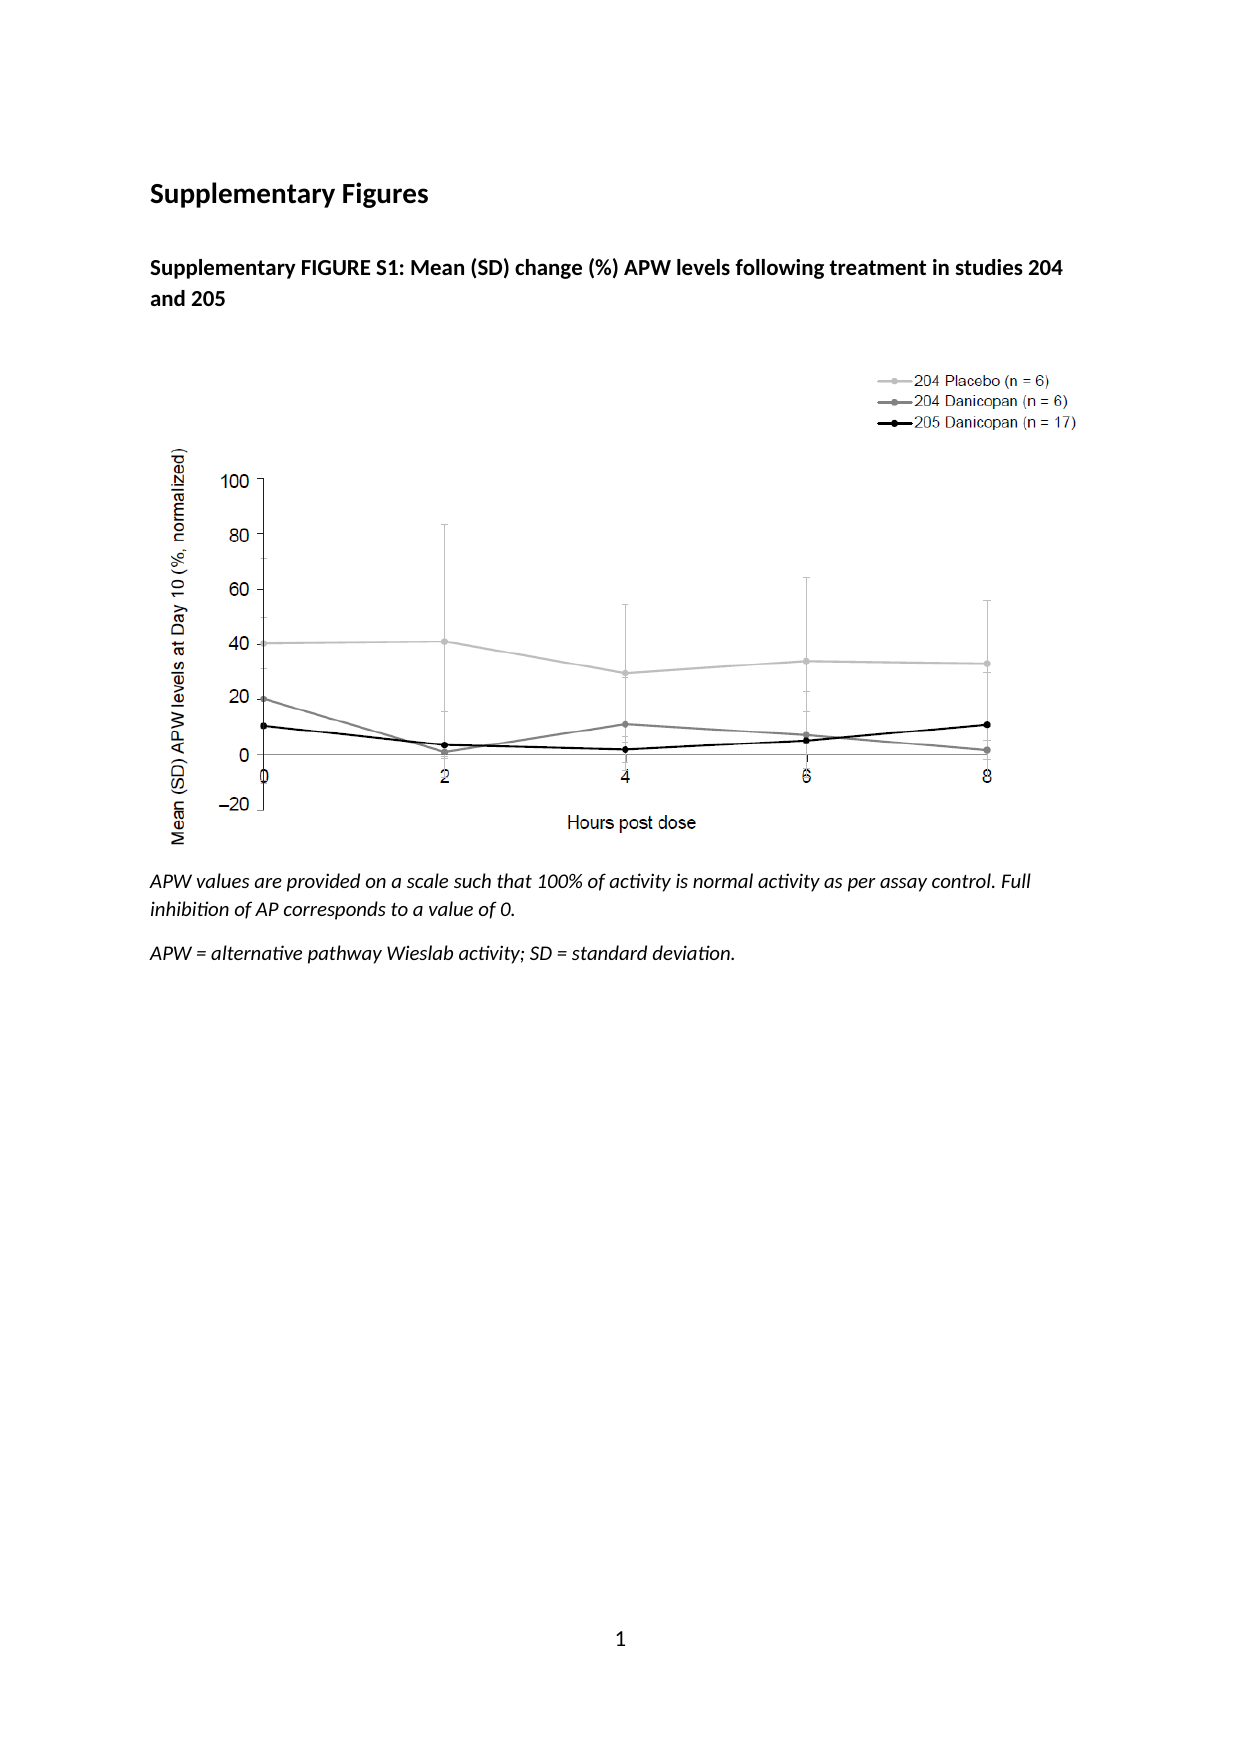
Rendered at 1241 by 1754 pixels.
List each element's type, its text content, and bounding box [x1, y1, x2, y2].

subtitle Supplementary Figures [150, 175, 1090, 211]
text Supplementary FIGURE S1: Mean (SD) change (%) APW levels following treatment in studies 204 and 205 [150, 253, 1090, 312]
text APW values are provided on a scale such that 100% of activity is normal activity as per assay control. Full inhibition of AP corresponds to a value of 0. [150, 869, 1090, 922]
picture [150, 360, 1091, 867]
text APW = alternative pathway Wieslab activity; SD = standard deviation. [150, 940, 1090, 966]
